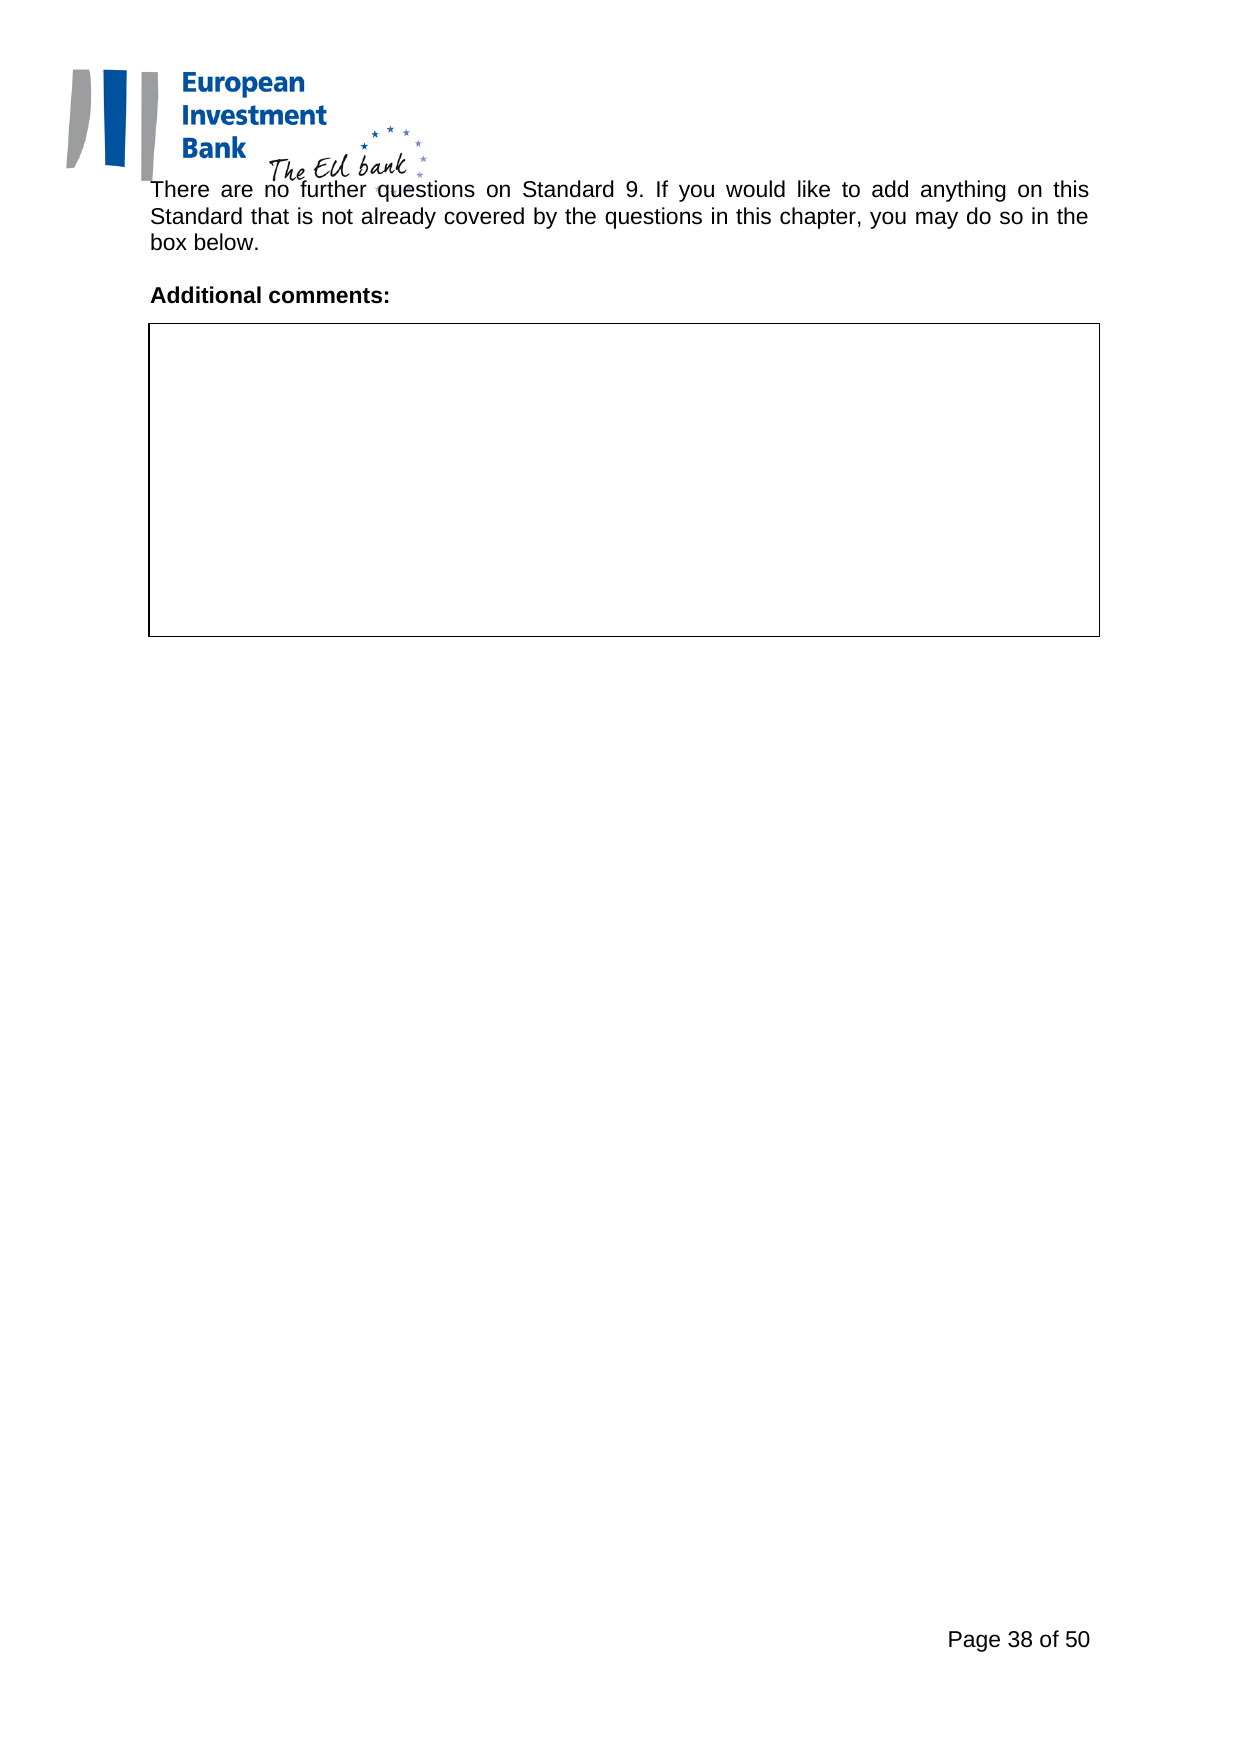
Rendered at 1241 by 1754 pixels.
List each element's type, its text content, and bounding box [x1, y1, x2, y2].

text Additional comments: [150, 282, 1090, 308]
text There are no further questions on Standard 9. If you would like to add anything on this Standard that is not already covered by the questions in this chapter, you may do so in the box below. [150, 176, 1090, 255]
picture [33, 37, 459, 228]
